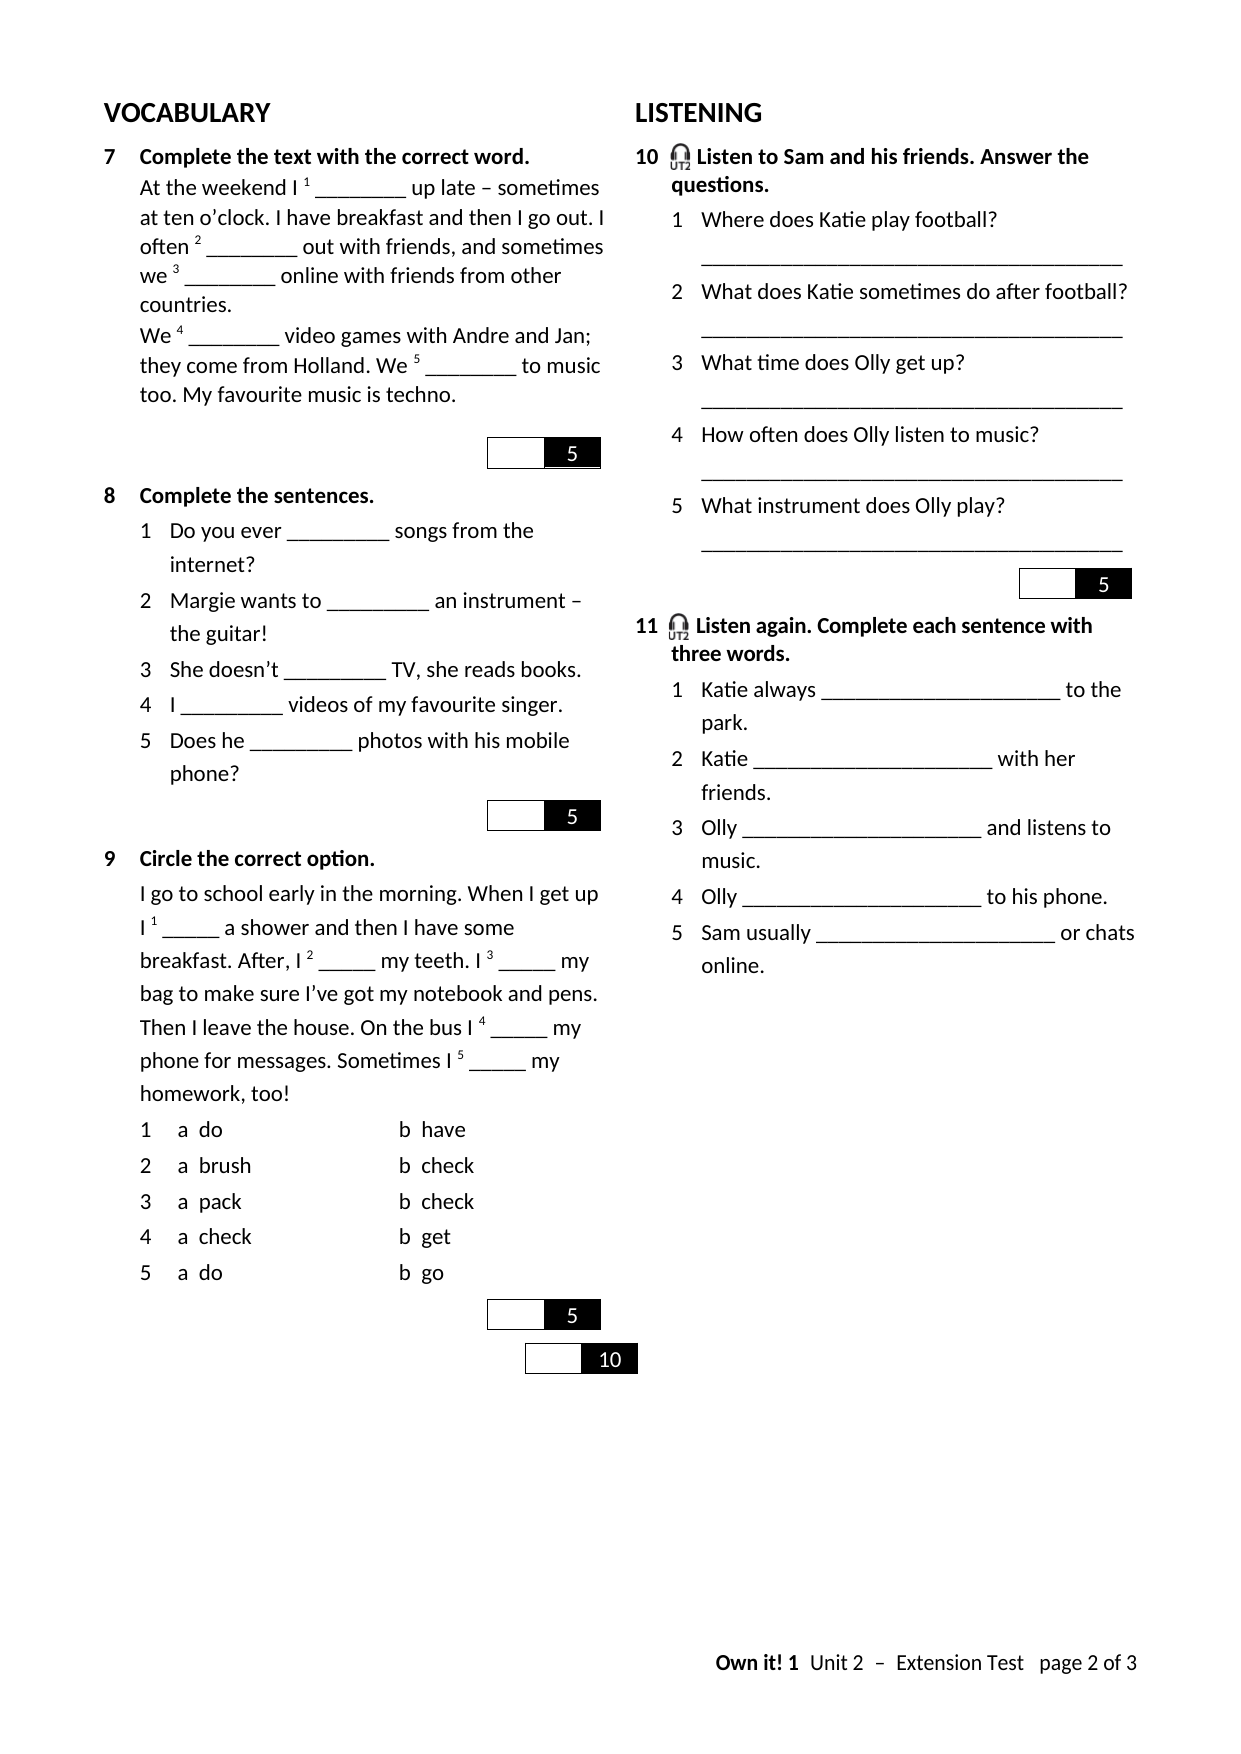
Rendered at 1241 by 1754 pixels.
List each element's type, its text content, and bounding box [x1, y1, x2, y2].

text 1 Katie always _____________________ to the park. [671, 670, 1151, 737]
text 5 Does he _________ photos with his mobile phone? [139, 721, 619, 788]
text 1 Where does Katie play football? [671, 200, 1151, 234]
text 3 She doesn’t _________ TV, she reads books. [139, 649, 619, 683]
table_header 5 [545, 801, 600, 830]
table_header [488, 438, 544, 467]
picture [670, 143, 691, 170]
table_header [526, 1344, 581, 1373]
text 3 a pack b check [139, 1181, 601, 1215]
text 2 What does Katie sometimes do after football? [671, 272, 1151, 305]
text I go to school early in the morning. When I get up I 1 _____ a shower and then I have some breakfast. After, I 2 _____ my teeth. I 3 _____ my bag to make sure I’ve got my notebook and pens. Then I leave the house. On the bus I 4 _____ my phone for messages. Sometimes I 5 _____ my homework, too! [139, 874, 601, 1108]
text 4 I _________ videos of my favourite singer. [139, 685, 619, 718]
table_header 5 [545, 438, 600, 467]
text _____________________________________ [671, 236, 1151, 269]
text 2 a brush b check [139, 1146, 601, 1179]
text 8 Complete the sentences. [103, 481, 606, 509]
text 9 Circle the correct option. [103, 844, 606, 872]
table_header 5 [1076, 569, 1131, 598]
picture [668, 613, 689, 640]
text 5 What instrument does Olly play? [671, 486, 1151, 519]
text 1 a do b have [139, 1110, 601, 1143]
text At the weekend I 1 ________ up late – sometimes at ten o’clock. I have breakfast and then I go out. I often 2 ________ out with friends, and sometimes we 3 ________ online with friends from other countries. [139, 172, 619, 318]
text 7 Complete the text with the correct word. [103, 142, 606, 170]
text 11 Listen again. Complete each sentence with three words. [635, 611, 1137, 667]
text 2 Margie wants to _________ an instrument – the guitar! [139, 580, 619, 647]
text 3 What time does Olly get up? [671, 343, 1151, 377]
text VOCABULARY [103, 94, 606, 129]
table_header 5 [545, 1300, 600, 1329]
table_header 10 [582, 1344, 637, 1373]
table_header [488, 1300, 544, 1329]
text 3 Olly _____________________ and listens to music. [671, 808, 1151, 875]
text 4 a check b get [139, 1217, 601, 1251]
text 4 How often does Olly listen to music? [671, 415, 1151, 448]
table_header [488, 801, 544, 830]
table_header [1020, 569, 1075, 598]
text 10 Listen to Sam and his friends. Answer the questions. [635, 142, 1137, 198]
text We 4 ________ video games with Andre and Jan; they come from Holland. We 5 ________ to music too. My favourite music is techno. [139, 321, 619, 408]
text _____________________________________ [671, 450, 1151, 484]
text _____________________________________ [671, 307, 1151, 341]
text _____________________________________ [671, 379, 1151, 412]
text 5 a do b go [139, 1253, 601, 1286]
text 1 Do you ever _________ songs from the internet? [139, 511, 619, 578]
text _____________________________________ [671, 522, 1151, 555]
text 2 Katie _____________________ with her friends. [671, 739, 1151, 806]
text LISTENING [635, 94, 1137, 129]
text 5 Sam usually _____________________ or chats online. [671, 913, 1151, 979]
text 4 Olly _____________________ to his phone. [671, 877, 1151, 910]
